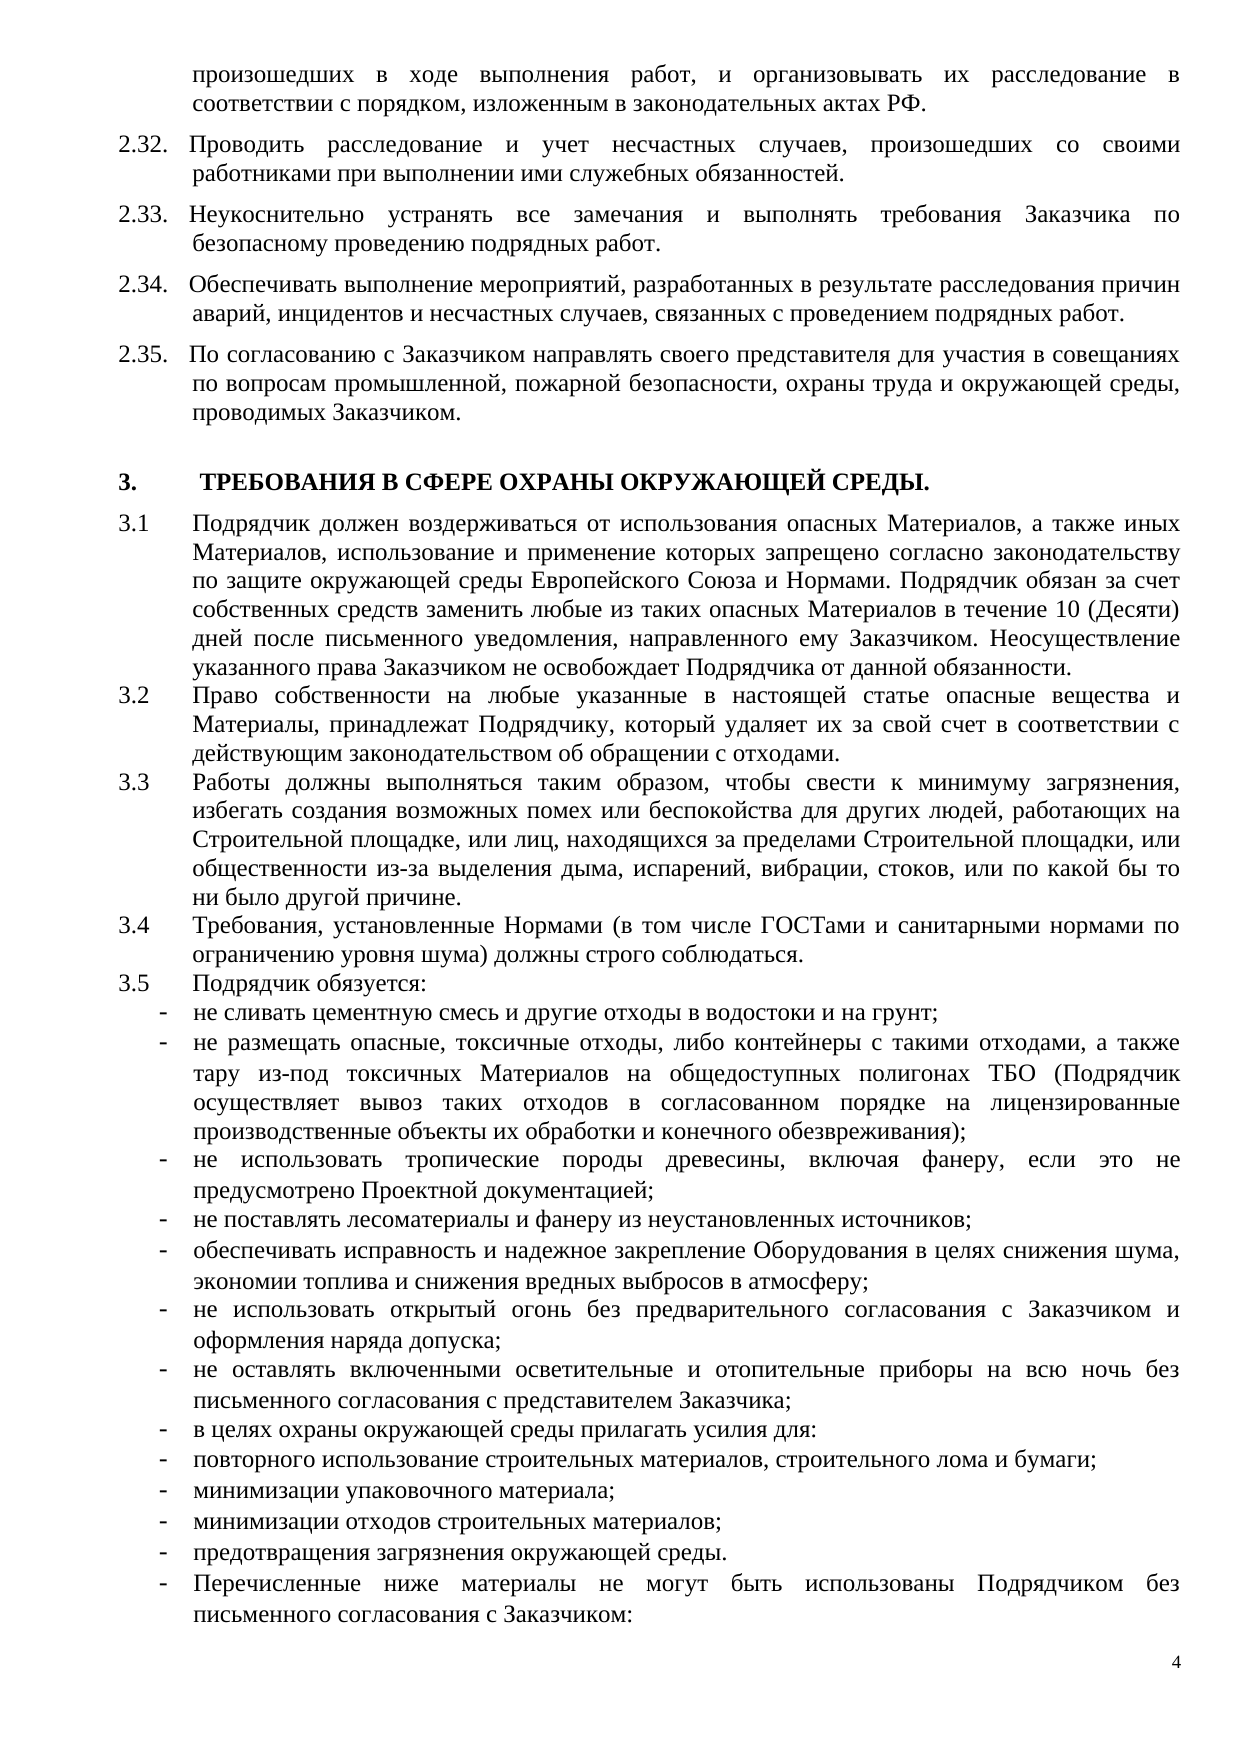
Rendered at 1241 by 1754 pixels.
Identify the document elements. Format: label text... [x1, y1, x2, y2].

list Работы должны выполняться таким образом, чтобы свести к минимуму загрязнения, избегать создания возможных помех или беспокойства для других людей, работающих на Строительной площадке, или лиц, находящихся за пределами Строительной площадки, или общественности из-за выделения дыма, испарений, вибрации, стоков, или по какой бы то ни было другой причине. [118, 767, 1181, 910]
list не сливать цементную смесь и другие отходы в водостоки и на грунт; [156, 997, 1181, 1027]
list минимизации отходов строительных материалов; [156, 1506, 1181, 1537]
list не использовать тропические породы древесины, включая фанеру, если это не предусмотрено Проектной документацией; [156, 1144, 1181, 1204]
list ТРЕБОВАНИЯ В СФЕРЕ ОХРАНЫ ОКРУЖАЮЩЕЙ СРЕДЫ. [118, 467, 1181, 495]
list не поставлять лесоматериалы и фанеру из неустановленных источников; [156, 1204, 1181, 1235]
list Обеспечивать выполнение мероприятий, разработанных в результате расследования причин аварий, инцидентов и несчастных случаев, связанных с проведением подрядных работ. [118, 269, 1181, 327]
list Неукоснительно устранять все замечания и выполнять требования Заказчика по безопасному проведению подрядных работ. [118, 199, 1181, 257]
list не размещать опасные, токсичные отходы, либо контейнеры с такими отходами, а также тару из-под токсичных Материалов на общедоступных полигонах ТБО (Подрядчик осуществляет вывоз таких отходов в согласованном порядке на лицензированные производственные объекты их обработки и конечного обезвреживания); [156, 1027, 1181, 1144]
list Требования, установленные Нормами (в том числе ГОСТами и санитарными нормами по ограничению уровня шума) должны строго соблюдаться. [118, 910, 1181, 968]
list Проводить расследование и учет несчастных случаев, произошедших со своими работниками при выполнении ими служебных обязанностей. [118, 129, 1181, 187]
list не использовать открытый огонь без предварительного согласования с Заказчиком и оформления наряда допуска; [156, 1294, 1181, 1354]
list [118, 59, 1181, 117]
list в целях охраны окружающей среды прилагать усилия для: [156, 1414, 1181, 1444]
list минимизации упаковочного материала; [156, 1475, 1181, 1506]
list Перечисленные ниже материалы не могут быть использованы Подрядчиком без письменного согласования с Заказчиком: [156, 1568, 1181, 1627]
list Право собственности на любые указанные в настоящей статье опасные вещества и Материалы, принадлежат Подрядчику, который удаляет их за свой счет в соответствии с действующим законодательством об обращении с отходами. [118, 680, 1181, 767]
list не оставлять включенными осветительные и отопительные приборы на всю ночь без письменного согласования с представителем Заказчика; [156, 1354, 1181, 1414]
list повторного использование строительных материалов, строительного лома и бумаги; [156, 1444, 1181, 1475]
list обеспечивать исправность и надежное закрепление Оборудования в целях снижения шума, экономии топлива и снижения вредных выбросов в атмосферу; [156, 1235, 1181, 1294]
list Подрядчик должен воздерживаться от использования опасных Материалов, а также иных Материалов, использование и применение которых запрещено согласно законодательству по защите окружающей среды Европейского Союза и Нормами. Подрядчик обязан за счет собственных средств заменить любые из таких опасных Материалов в течение 10 (Десяти) дней после письменного уведомления, направленного ему Заказчиком. Неосуществление указанного права Заказчиком не освобождает Подрядчика от данной обязанности. [118, 508, 1181, 680]
list предотвращения загрязнения окружающей среды. [156, 1537, 1181, 1568]
list По согласованию с Заказчиком направлять своего представителя для участия в совещаниях по вопросам промышленной, пожарной безопасности, охраны труда и окружающей среды, проводимых Заказчиком. [118, 339, 1181, 425]
list Подрядчик обязуется: [118, 968, 1181, 997]
